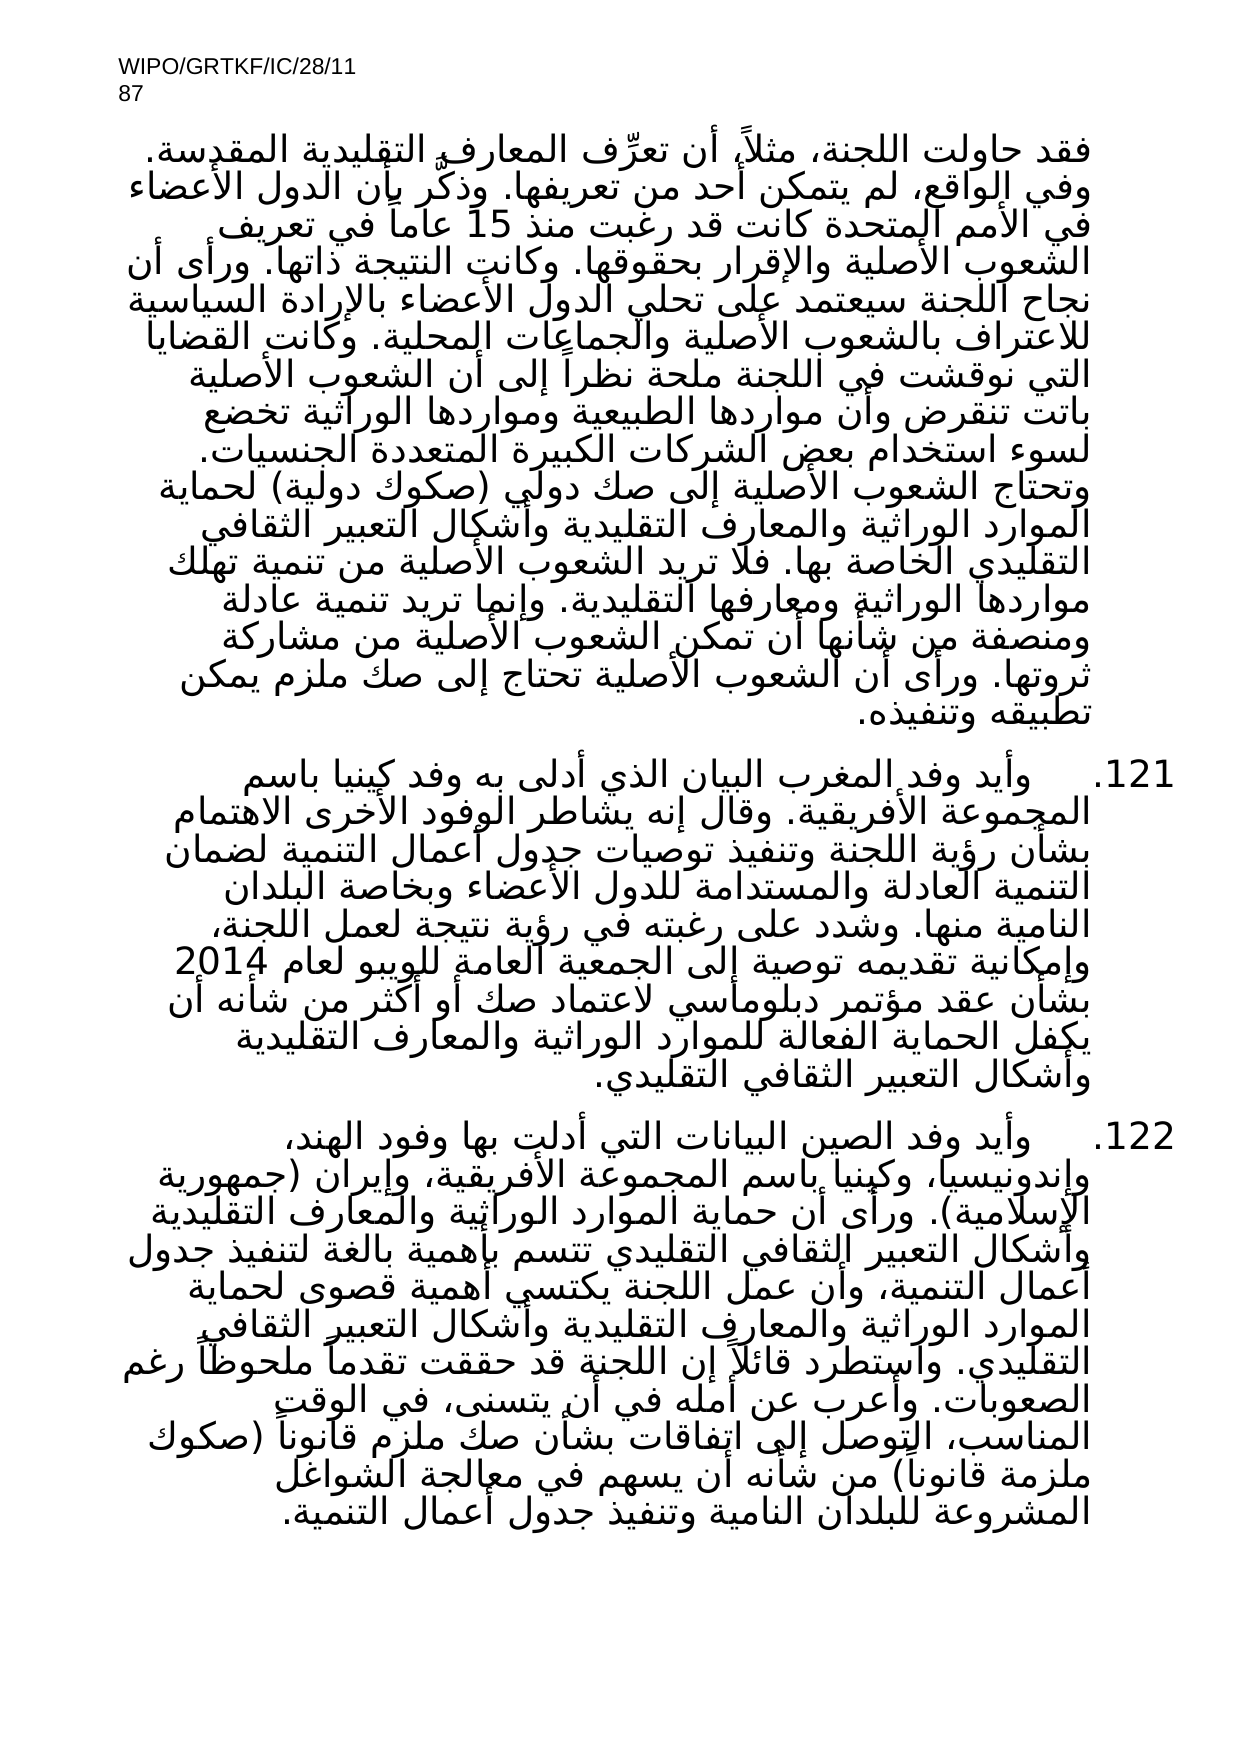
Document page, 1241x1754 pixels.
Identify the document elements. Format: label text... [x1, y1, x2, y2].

text وأيد وفد الصين البيانات التي أدلت بها وفود الهند، وإندونيسيا، وكينيا باسم المجموعة الأفريقية، وإيران (جمهورية الإسلامية). ورأى أن حماية الموارد الوراثية والمعارف التقليدية وأشكال التعبير الثقافي التقليدي تتسم بأهمية بالغة لتنفيذ جدول أعمال التنمية، وأن عمل اللجنة يكتسي أهمية قصوى لحماية الموارد الوراثية والمعارف التقليدية وأشكال التعبير الثقافي التقليدي. واستطرد قائلاً إن اللجنة قد حققت تقدماً ملحوظاً رغم الصعوبات. وأعرب عن أمله في أن يتسنى، في الوقت المناسب، التوصل إلى اتفاقات بشأن صك ملزم قانوناً (صكوك ملزمة قانوناً) من شأنه أن يسهم في معالجة الشواغل المشروعة للبلدان النامية وتنفيذ جدول أعمال التنمية. [118, 1120, 1092, 1532]
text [118, 132, 1092, 732]
text وأيد وفد المغرب البيان الذي أدلى به وفد كينيا باسم المجموعة الأفريقية. وقال إنه يشاطر الوفود الأخرى الاهتمام بشأن رؤية اللجنة وتنفيذ توصيات جدول أعمال التنمية لضمان التنمية العادلة والمستدامة للدول الأعضاء وبخاصة البلدان النامية منها. وشدد على رغبته في رؤية نتيجة لعمل اللجنة، وإمكانية تقديمه توصية إلى الجمعية العامة للويبو لعام 2014 بشأن عقد مؤتمر دبلوماسي لاعتماد صك أو أكثر من شأنه أن يكفل الحماية الفعالة للموارد الوراثية والمعارف التقليدية وأشكال التعبير الثقافي التقليدي. [118, 757, 1092, 1095]
